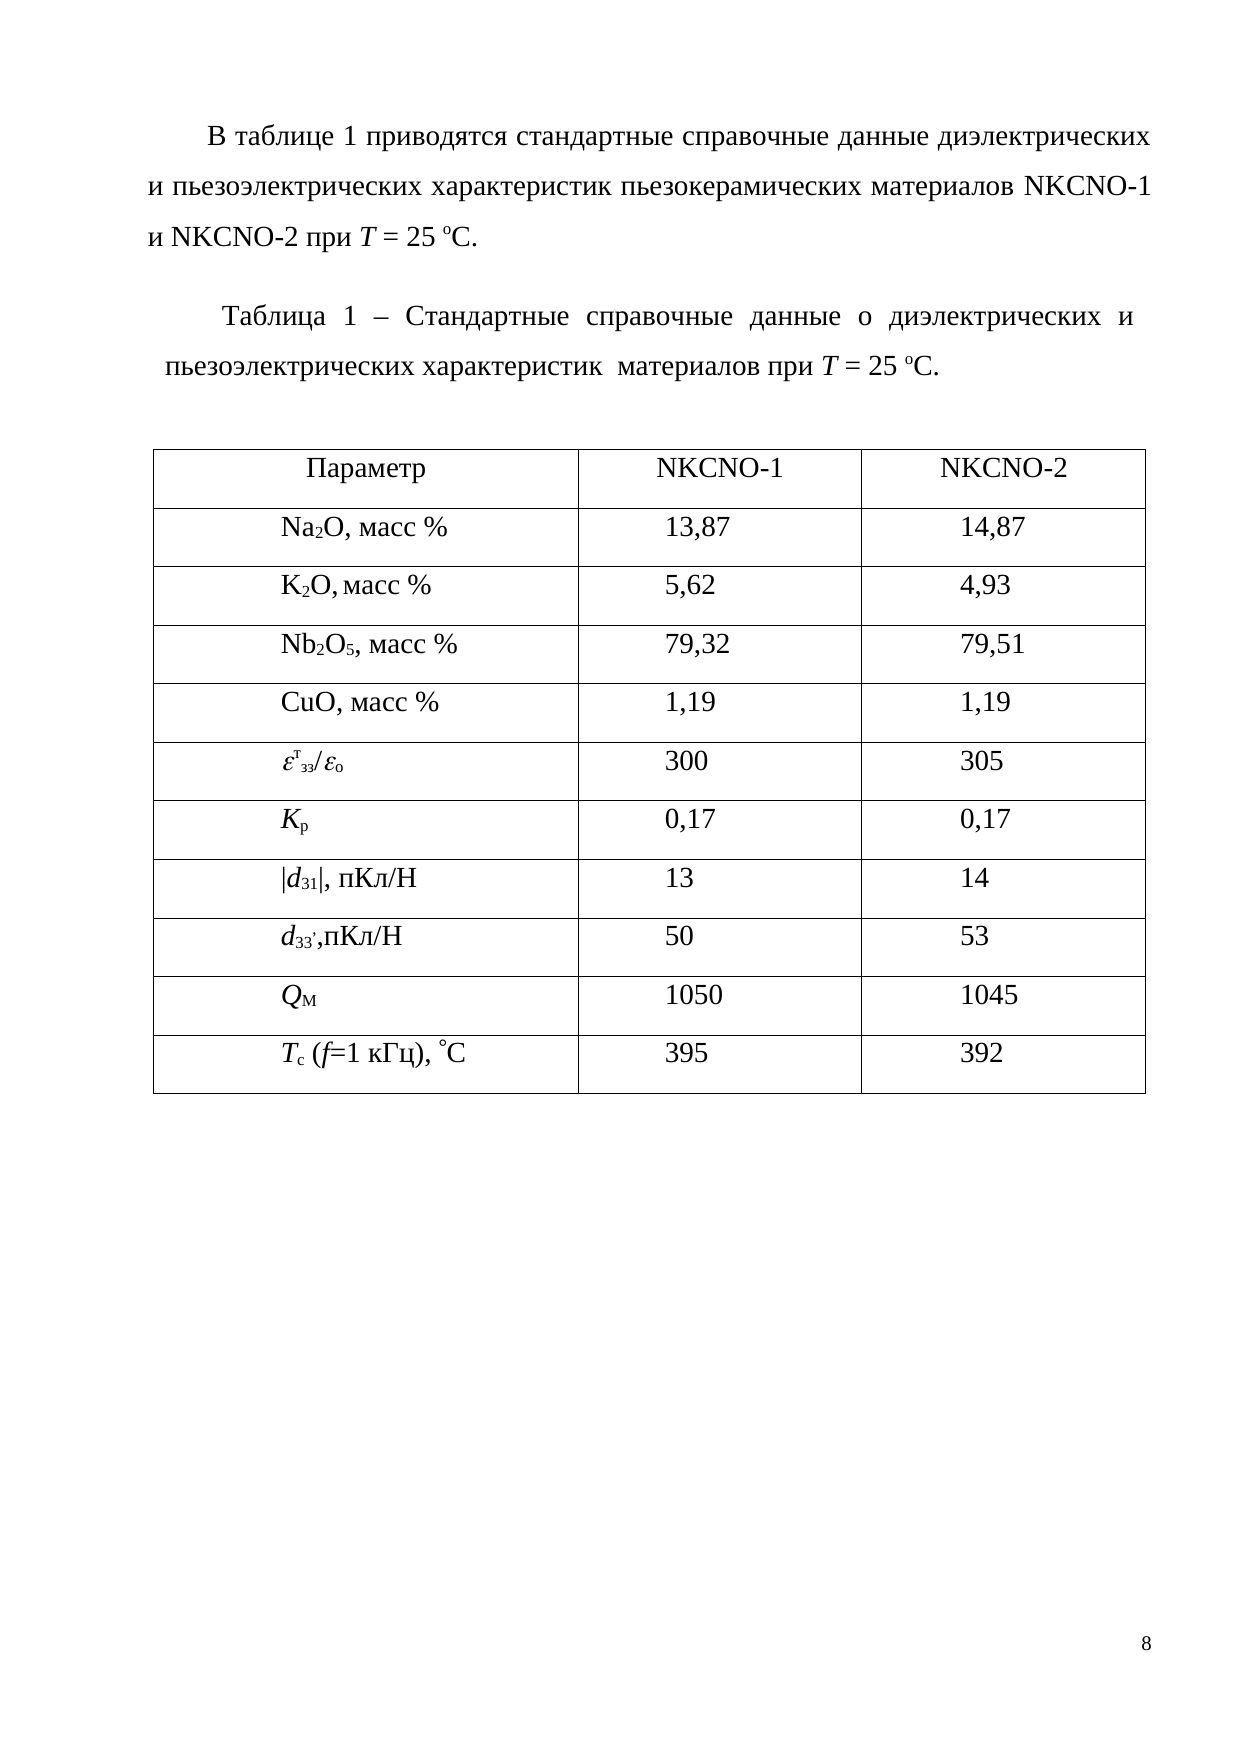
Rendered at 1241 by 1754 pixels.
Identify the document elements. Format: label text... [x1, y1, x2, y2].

table_cell Tc (f=1 кГц), C [154, 1036, 578, 1093]
table_cell 0,17 [579, 801, 861, 859]
table_cell 1050 [579, 977, 861, 1034]
table_cell Параметр [154, 450, 578, 508]
table_cell 50 [579, 919, 861, 976]
table_cell Na2O, масс % [154, 509, 578, 566]
table_cell 1,19 [579, 684, 861, 742]
table_cell 14,87 [862, 509, 1145, 566]
table_cell |d31|, пКл/Н [154, 860, 578, 917]
table_cell 300 [579, 743, 861, 800]
table_cell NKCNO-2 [862, 450, 1145, 508]
table_cell 305 [862, 743, 1145, 800]
table_cell Nb2O5, масс % [154, 626, 578, 683]
table_cell 5,62 [579, 567, 861, 625]
table_cell K2O, масс % [154, 567, 578, 625]
table_cell CuO, масс % [154, 684, 578, 742]
table_cell 395 [579, 1036, 861, 1093]
table_cell 13,87 [579, 509, 861, 566]
table_cell Кр [154, 801, 578, 859]
table_cell тзз/о [154, 743, 578, 800]
table_cell 1045 [862, 977, 1145, 1034]
table_header Таблица 1 – Cтандартные справочные данные о диэлектрических и пьезоэлектрических характеристик материалов при Т = 25 оС. [154, 298, 1146, 449]
table_cell 79,51 [862, 626, 1145, 683]
table_cell 79,32 [579, 626, 861, 683]
table_cell 392 [862, 1036, 1145, 1093]
table_cell 14 [862, 860, 1145, 917]
table_cell 1,19 [862, 684, 1145, 742]
table_cell d33,,пКл/Н [154, 919, 578, 976]
table_cell NKCNO-1 [579, 450, 861, 508]
table_cell 4,93 [862, 567, 1145, 625]
table_cell QM [154, 977, 578, 1034]
table_cell 0,17 [862, 801, 1145, 859]
table_cell 13 [579, 860, 861, 917]
text В таблице 1 приводятся стандартные справочные данные диэлектрических и пьезоэлектрических характеристик пьезокерамических материалов NKCNO-1 и NKCNO-2 при Т = 25 оС. [148, 118, 1152, 252]
table_cell 53 [862, 919, 1145, 976]
